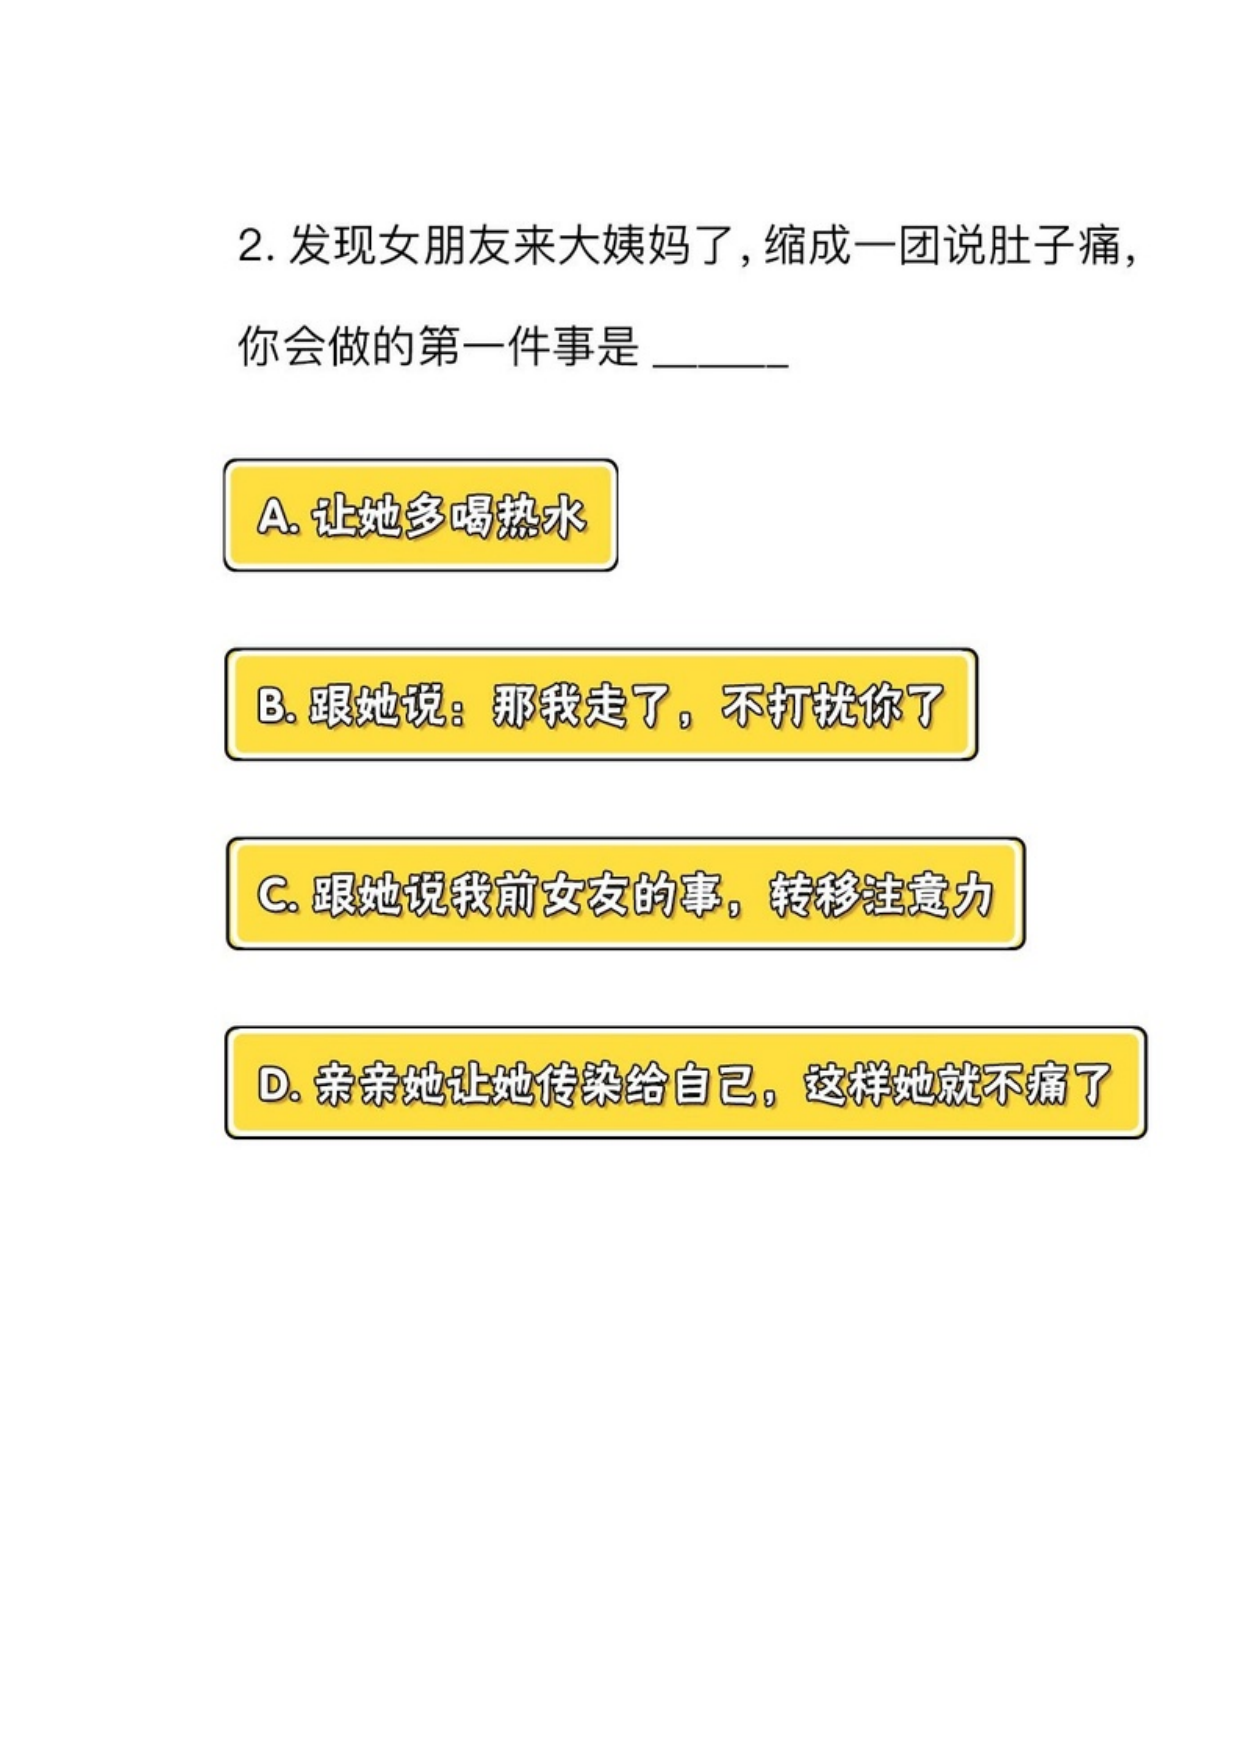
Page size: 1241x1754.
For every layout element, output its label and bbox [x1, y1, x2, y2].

picture [187, 195, 1188, 1171]
